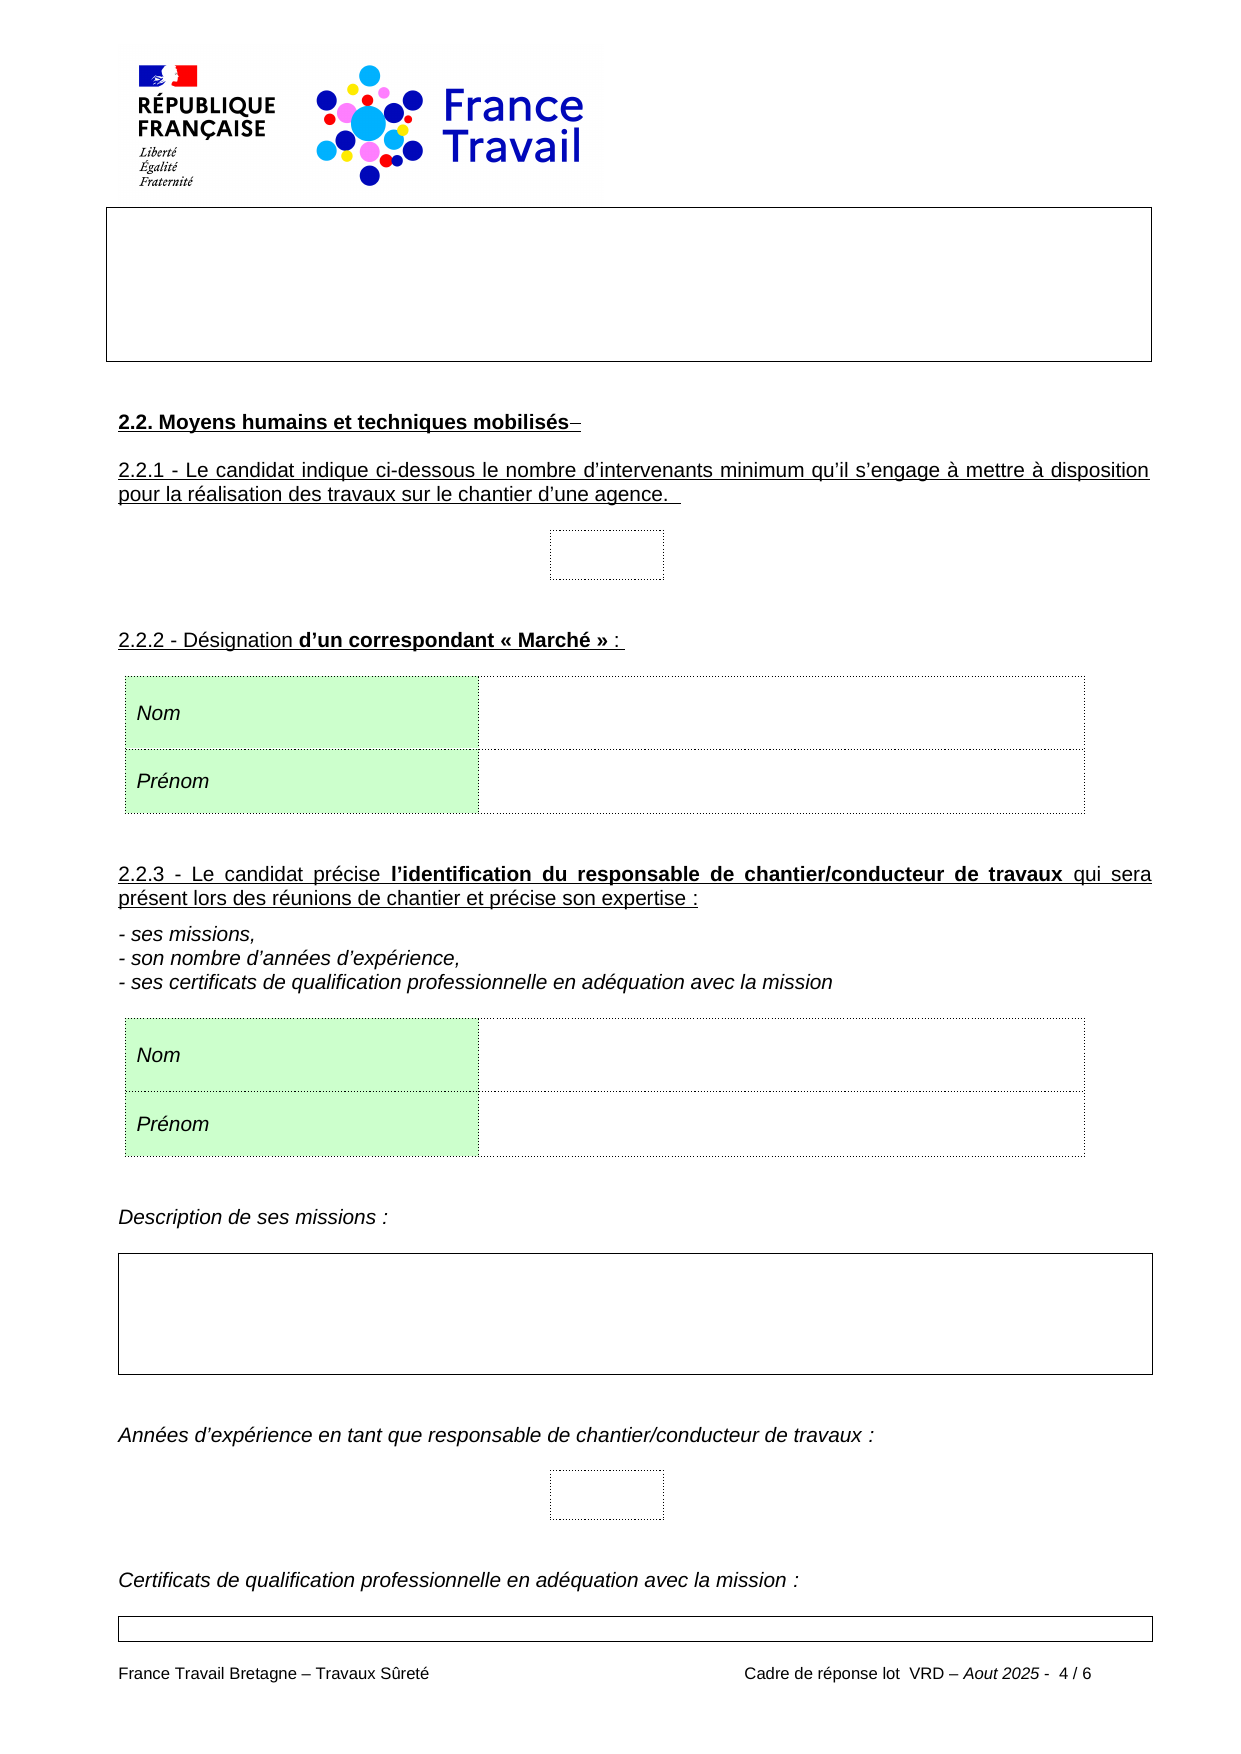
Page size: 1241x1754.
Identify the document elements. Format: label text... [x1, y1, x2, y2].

table_header Nom [125, 1018, 479, 1091]
text 2.2.3 - Le candidat précise l’identification du responsable de chantier/conducteur de travaux qui sera présent lors des réunions de chantier et précise son expertise : [118, 884, 1152, 910]
text 2.2.2 - Désignation d’un correspondant « Marché » : [118, 628, 1152, 652]
text - ses certificats de qualification professionnelle en adéquation avec la mission [118, 970, 1152, 994]
table_header [551, 1470, 663, 1519]
table_header [107, 208, 1151, 361]
picture [118, 44, 604, 207]
table_cell Prénom [125, 1091, 479, 1156]
text Certificats de qualification professionnelle en adéquation avec la mission : [118, 1568, 1152, 1592]
table_header Nom [125, 676, 479, 748]
table_header [119, 1617, 1152, 1641]
text Description de ses missions : [118, 1205, 1152, 1229]
text - ses missions, [118, 922, 1152, 946]
table_header [551, 530, 663, 579]
text - son nombre d’années d’expérience, [118, 946, 1152, 970]
table_header [479, 1018, 1084, 1091]
text 2.2. Moyens humains et techniques mobilisés [118, 410, 1152, 434]
text 2.2.3 - Le candidat précise l’identification du responsable de chantier/conducteur de travaux qui sera présent lors des réunions de chantier et précise son expertise : [118, 862, 1152, 883]
table_header [119, 1254, 1152, 1373]
text 2.2.1 - Le candidat indique ci-dessous le nombre d’intervenants minimum qu’il s’engage à mettre à disposition pour la réalisation des travaux sur le chantier d’une agence. [118, 458, 1152, 506]
text Années d’expérience en tant que responsable de chantier/conducteur de travaux : [118, 1422, 1152, 1446]
table_cell [479, 749, 1084, 813]
table_header [479, 676, 1084, 748]
table_cell [479, 1091, 1084, 1156]
table_cell Prénom [125, 749, 479, 813]
